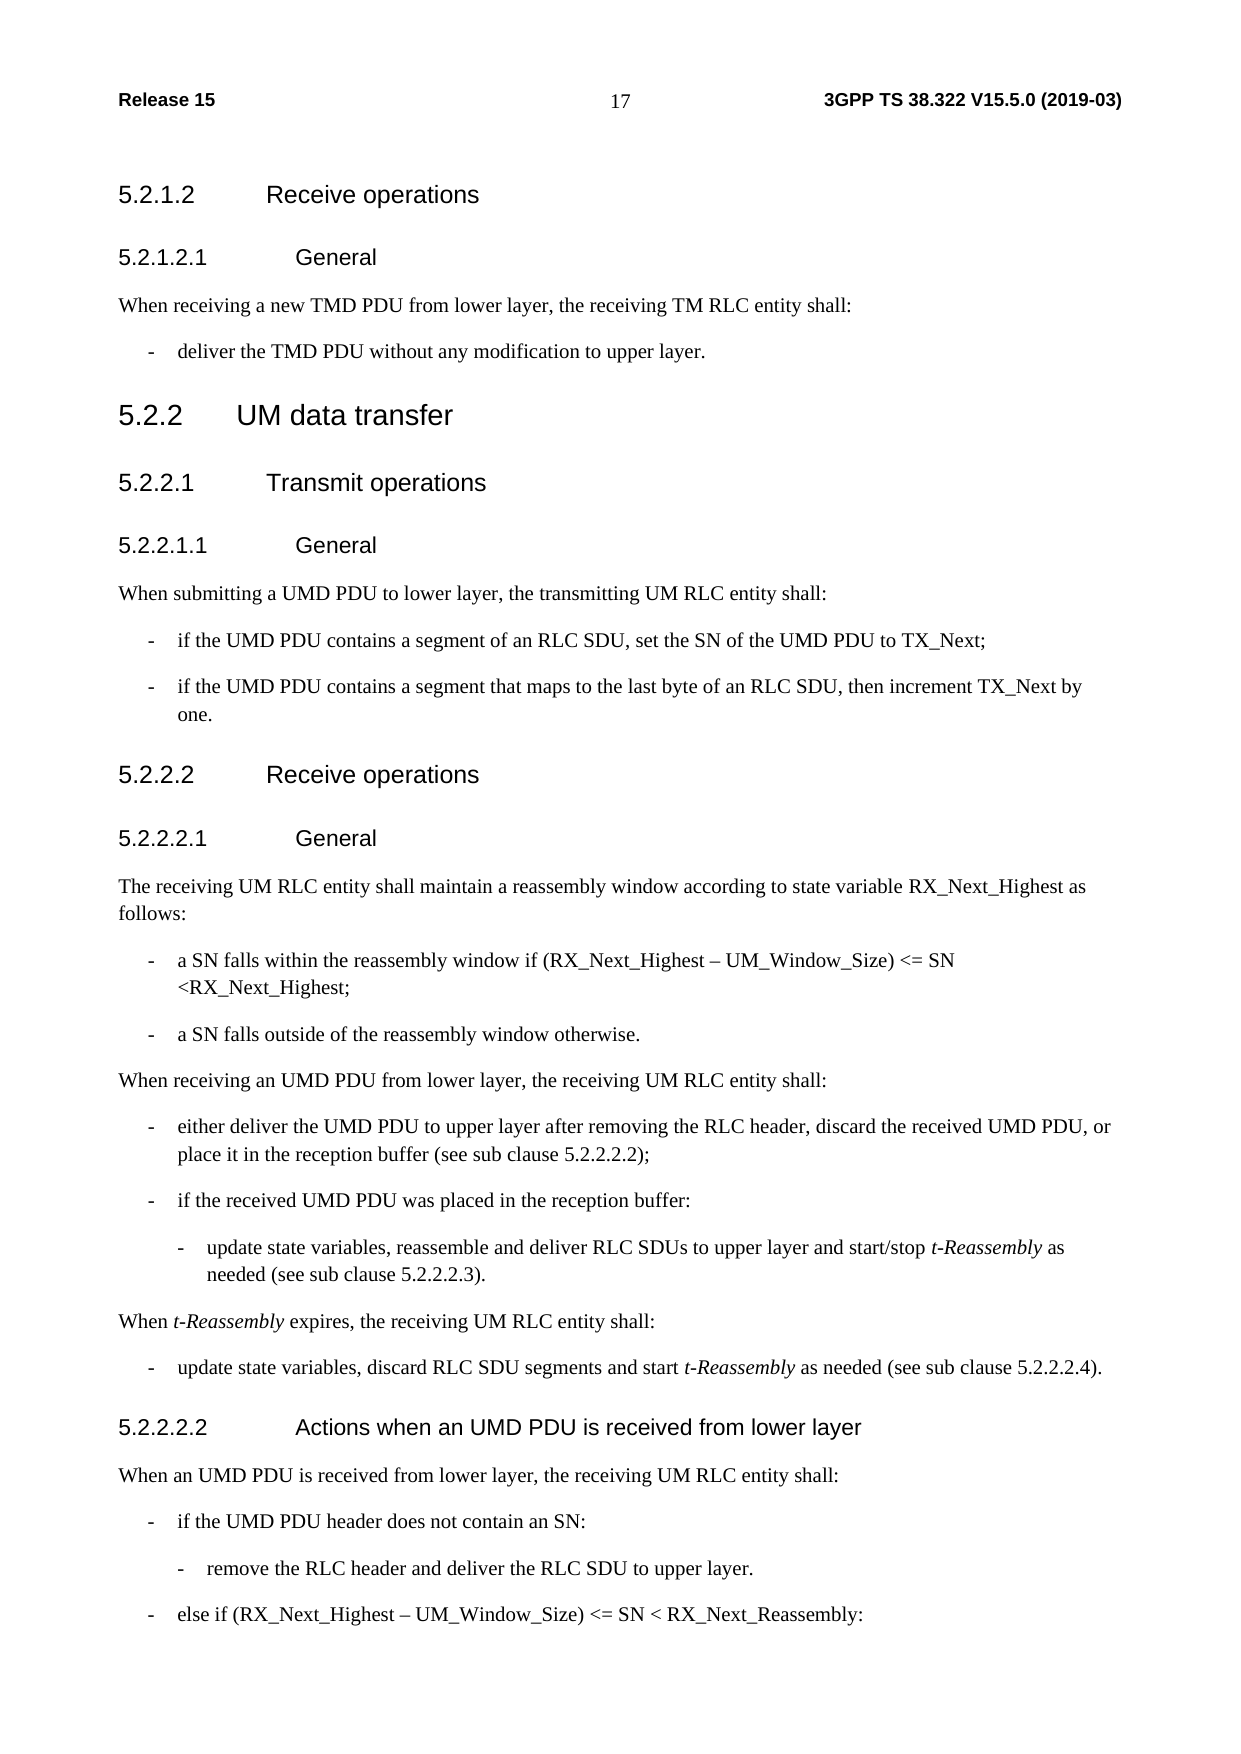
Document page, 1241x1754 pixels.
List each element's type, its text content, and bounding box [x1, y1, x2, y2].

text - deliver the TMD PDU without any modification to upper layer. [148, 339, 1122, 363]
text - either deliver the UMD PDU to upper layer after removing the RLC header, discard the received UMD PDU, or place it in the reception buffer (see sub clause 5.2.2.2.2); [148, 1114, 1122, 1166]
text The receiving UM RLC entity shall maintain a reassembly window according to state variable RX_Next_Highest as follows: [118, 874, 1122, 925]
text - if the UMD PDU header does not contain an SN: [147, 1509, 1122, 1533]
text - update state variables, discard RLC SDU segments and start t-Reassembly as needed (see sub clause 5.2.2.2.4). [148, 1355, 1122, 1379]
text - if the received UMD PDU was placed in the reception buffer: [148, 1188, 1122, 1212]
text When t-Reassembly expires, the receiving UM RLC entity shall: [118, 1308, 1122, 1333]
subtitle 5.2.2.2 Receive operations [118, 760, 1122, 789]
text - else if (RX_Next_Highest – UM_Window_Size) <= SN < RX_Next_Reassembly: [147, 1602, 1122, 1626]
text When submitting a UMD PDU to lower layer, the transmitting UM RLC entity shall: [118, 581, 1122, 605]
text When an UMD PDU is received from lower layer, the receiving UM RLC entity shall: [118, 1463, 1122, 1487]
text - a SN falls outside of the reassembly window otherwise. [148, 1022, 1122, 1046]
subtitle 5.2.1.2 Receive operations [118, 180, 1122, 208]
subtitle 5.2.2.2.2 Actions when an UMD PDU is received from lower layer [118, 1414, 1122, 1440]
subtitle 5.2.1.2.1 General [118, 244, 1122, 270]
text - if the UMD PDU contains a segment that maps to the last byte of an RLC SDU, then increment TX_Next by one. [148, 674, 1122, 726]
subtitle 5.2.2.1.1 General [118, 532, 1122, 559]
text - update state variables, reassemble and deliver RLC SDUs to upper layer and start/stop t-Reassembly as needed (see sub clause 5.2.2.2.3). [177, 1234, 1122, 1286]
subtitle 5.2.2.2.1 General [118, 825, 1122, 851]
subtitle 5.2.2 UM data transfer [118, 398, 1122, 432]
text - remove the RLC header and deliver the RLC SDU to upper layer. [177, 1555, 1122, 1579]
text - a SN falls within the reassembly window if (RX_Next_Highest – UM_Window_Size) <= SN <RX_Next_Highest; [148, 948, 1122, 999]
text When receiving a new TMD PDU from lower layer, the receiving TM RLC entity shall: [118, 293, 1122, 317]
subtitle 5.2.2.1 Transmit operations [118, 468, 1122, 497]
text - if the UMD PDU contains a segment of an RLC SDU, set the SN of the UMD PDU to TX_Next; [148, 628, 1122, 652]
text When receiving an UMD PDU from lower layer, the receiving UM RLC entity shall: [118, 1068, 1122, 1092]
